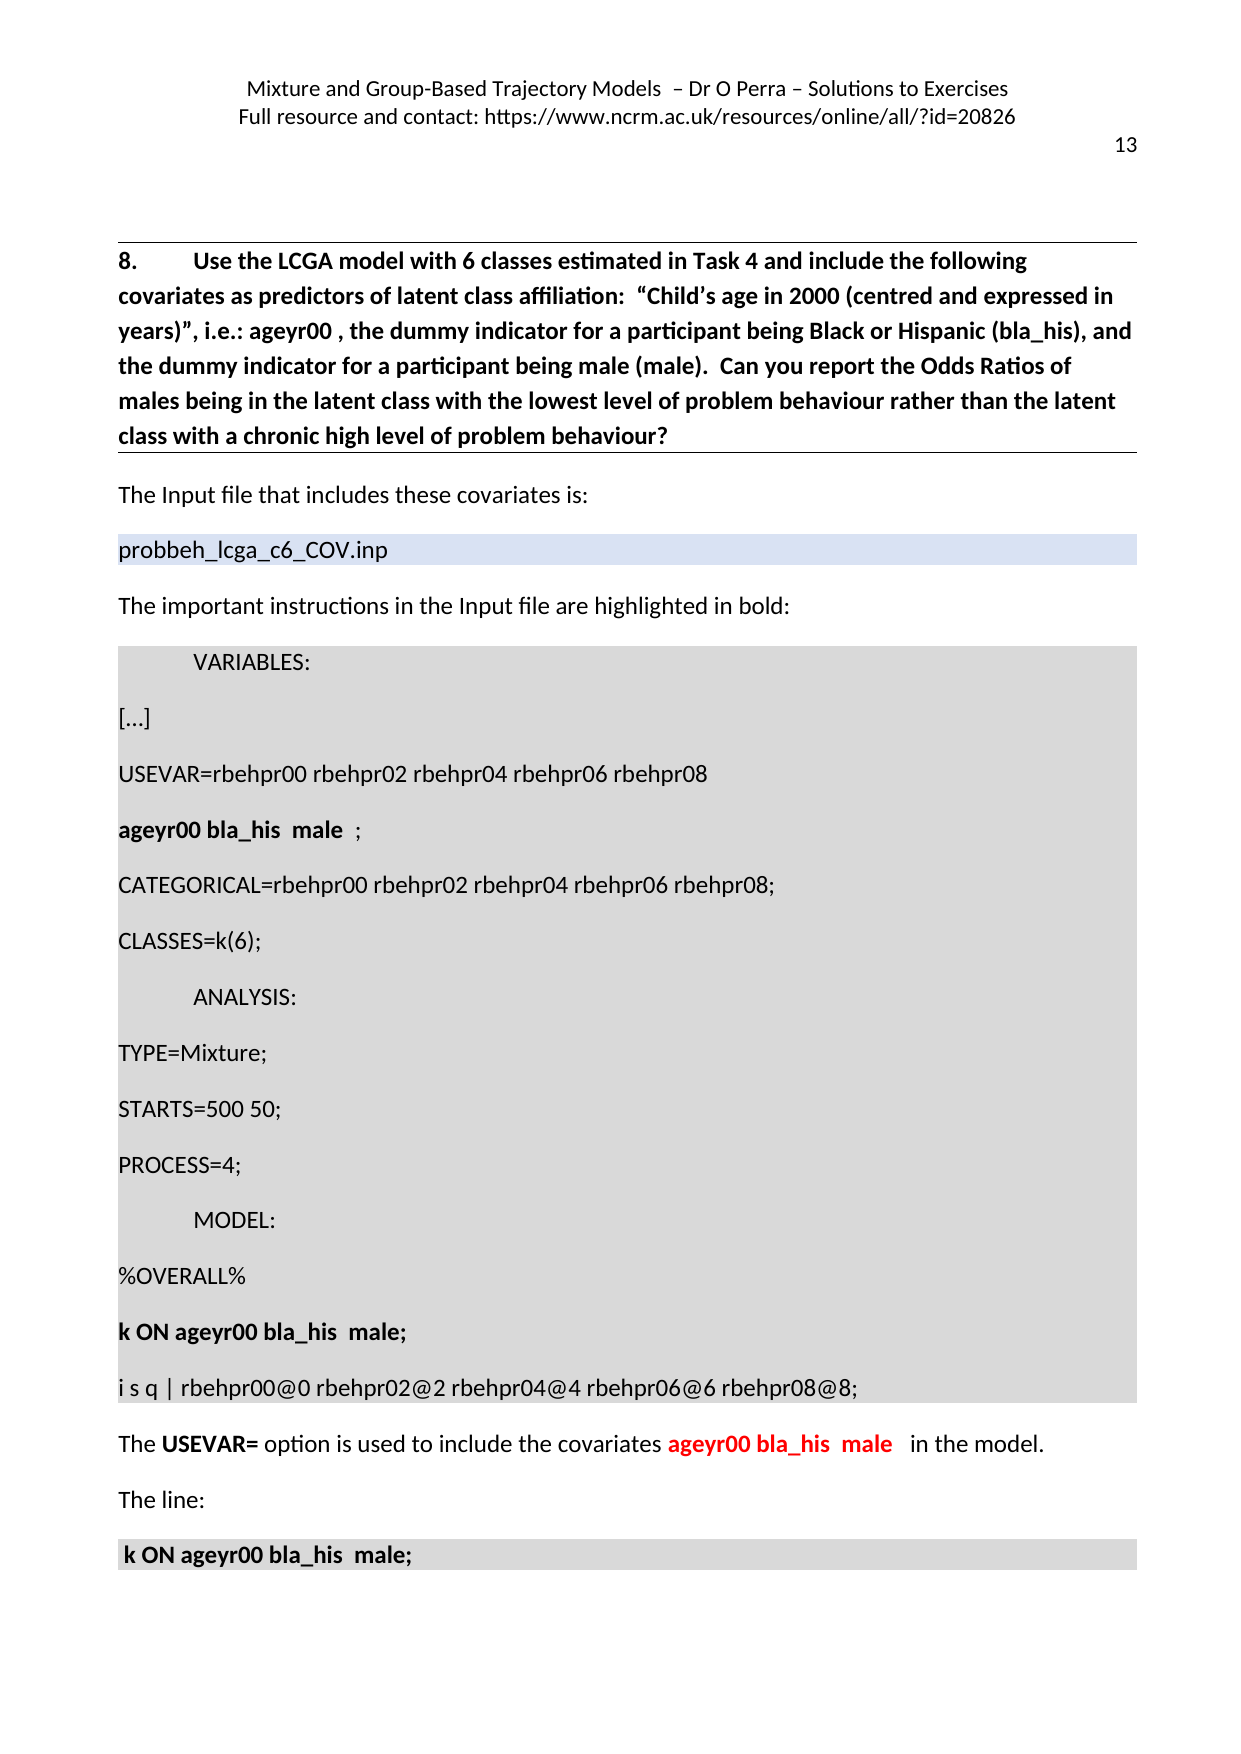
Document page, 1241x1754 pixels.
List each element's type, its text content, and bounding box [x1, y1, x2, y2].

text k ON ageyr00 bla_his male; [118, 1316, 1137, 1347]
text The important instructions in the Input file are highlighted in bold: [118, 590, 1137, 621]
text probbeh_lcga_c6_COV.inp [118, 534, 1137, 565]
text %OVERALL% [118, 1260, 1137, 1291]
text ageyr00 bla_his male ; [118, 814, 1137, 844]
text VARIABLES: [118, 646, 1137, 677]
text USEVAR=rbehpr00 rbehpr02 rbehpr04 rbehpr06 rbehpr08 [118, 758, 1137, 788]
text TYPE=Mixture; [118, 1037, 1137, 1068]
text k ON ageyr00 bla_his male; [118, 1539, 1137, 1570]
text PROCESS=4; [118, 1149, 1137, 1179]
text MODEL: [118, 1204, 1137, 1235]
text The Input file that includes these covariates is: [118, 479, 1137, 509]
text CATEGORICAL=rbehpr00 rbehpr02 rbehpr04 rbehpr06 rbehpr08; [118, 869, 1137, 900]
text i s q | rbehpr00@0 rbehpr02@2 rbehpr04@4 rbehpr06@6 rbehpr08@8; [118, 1372, 1137, 1403]
text CLASSES=k(6); [118, 925, 1137, 956]
text […] [118, 702, 1137, 733]
text 8. Use the LCGA model with 6 classes estimated in Task 4 and include the following covariates as predictors of latent class affiliation: “Child’s age in 2000 (centred and expressed in years)”, i.e.: ageyr00 , the dummy indicator for a participant being Black or Hispanic (bla_his), and the dummy indicator for a participant being male (male). Can you report the Odds Ratios of males being in the latent class with the lowest level of problem behaviour rather than the latent class with a chronic high level of problem behaviour? [118, 243, 1137, 452]
text The line: [118, 1484, 1137, 1514]
text STARTS=500 50; [118, 1093, 1137, 1123]
text ANALYSIS: [118, 981, 1137, 1012]
text The USEVAR= option is used to include the covariates ageyr00 bla_his male in the model. [118, 1428, 1137, 1458]
